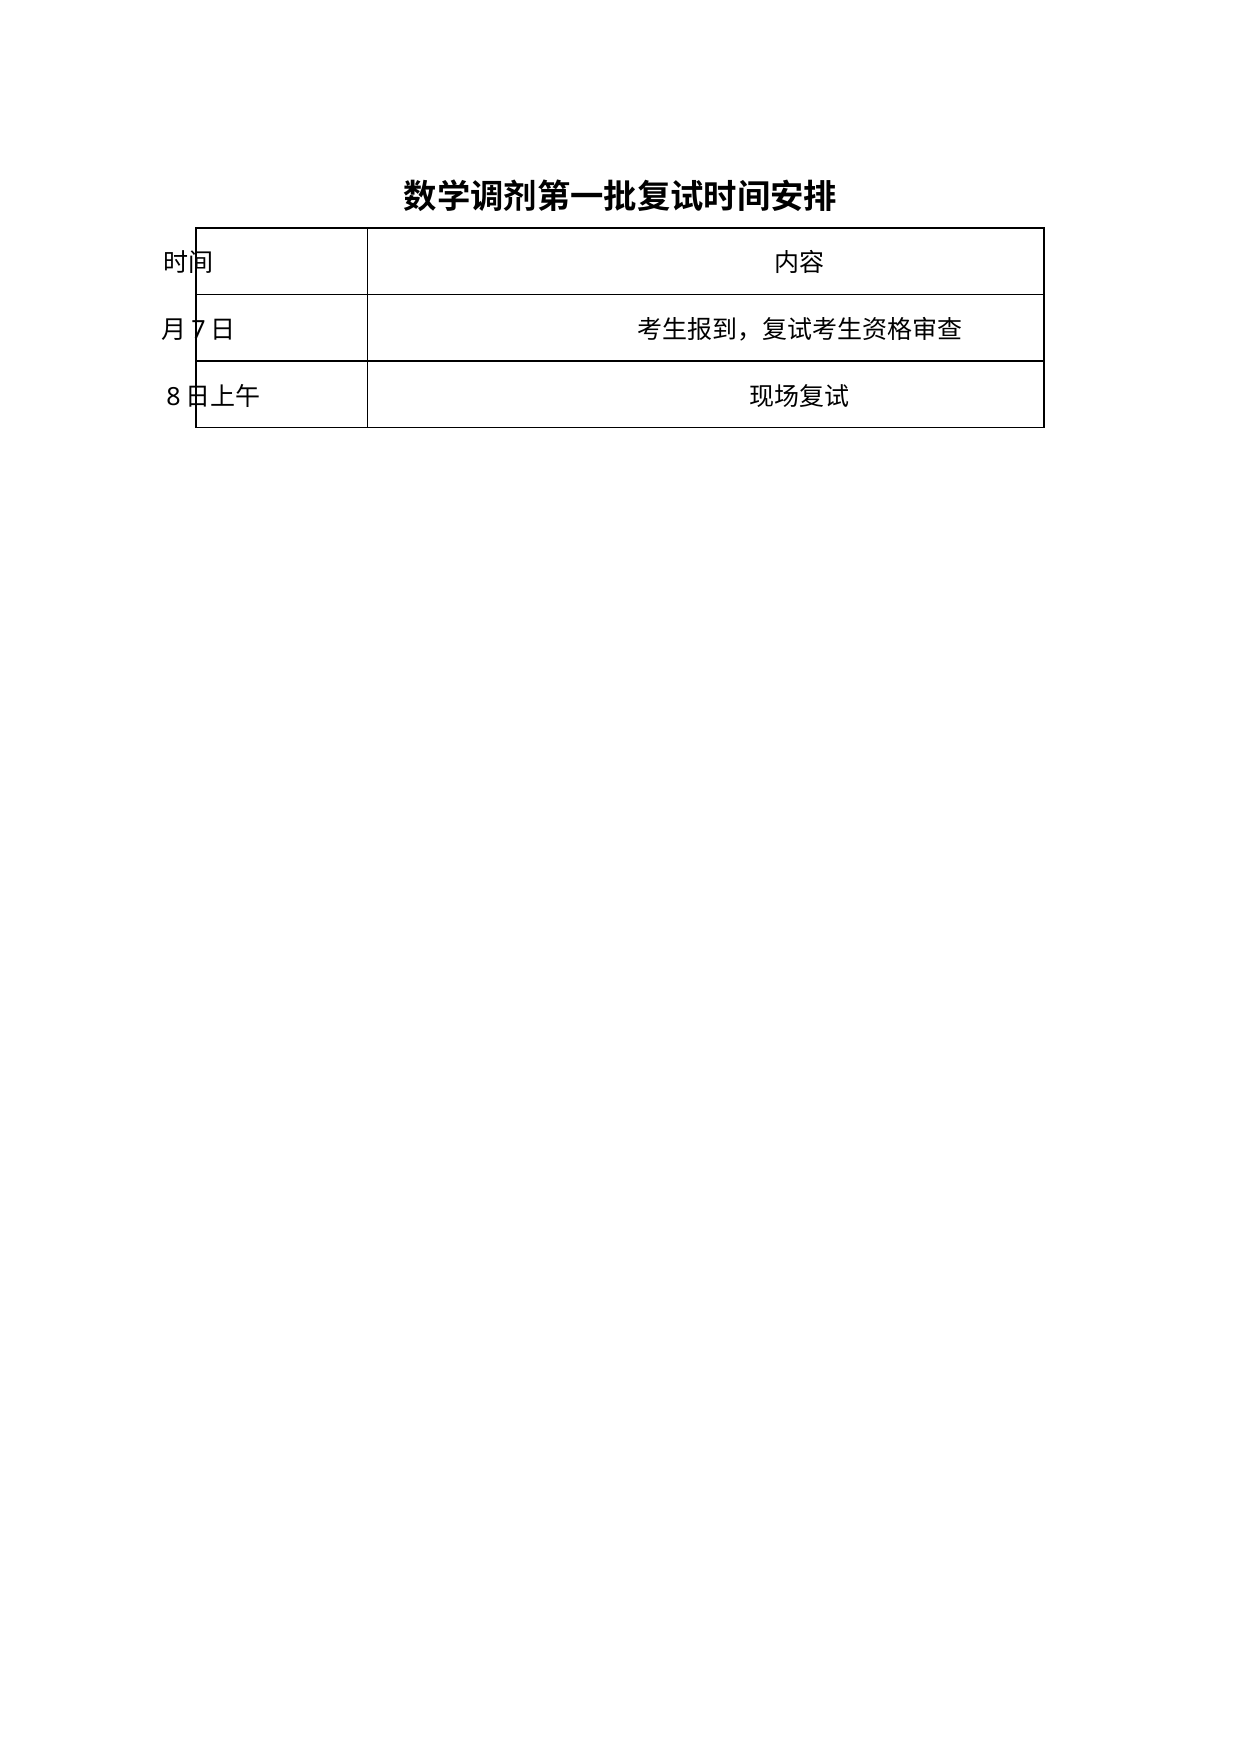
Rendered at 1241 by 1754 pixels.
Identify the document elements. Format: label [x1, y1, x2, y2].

table_cell [188, 162, 1053, 493]
